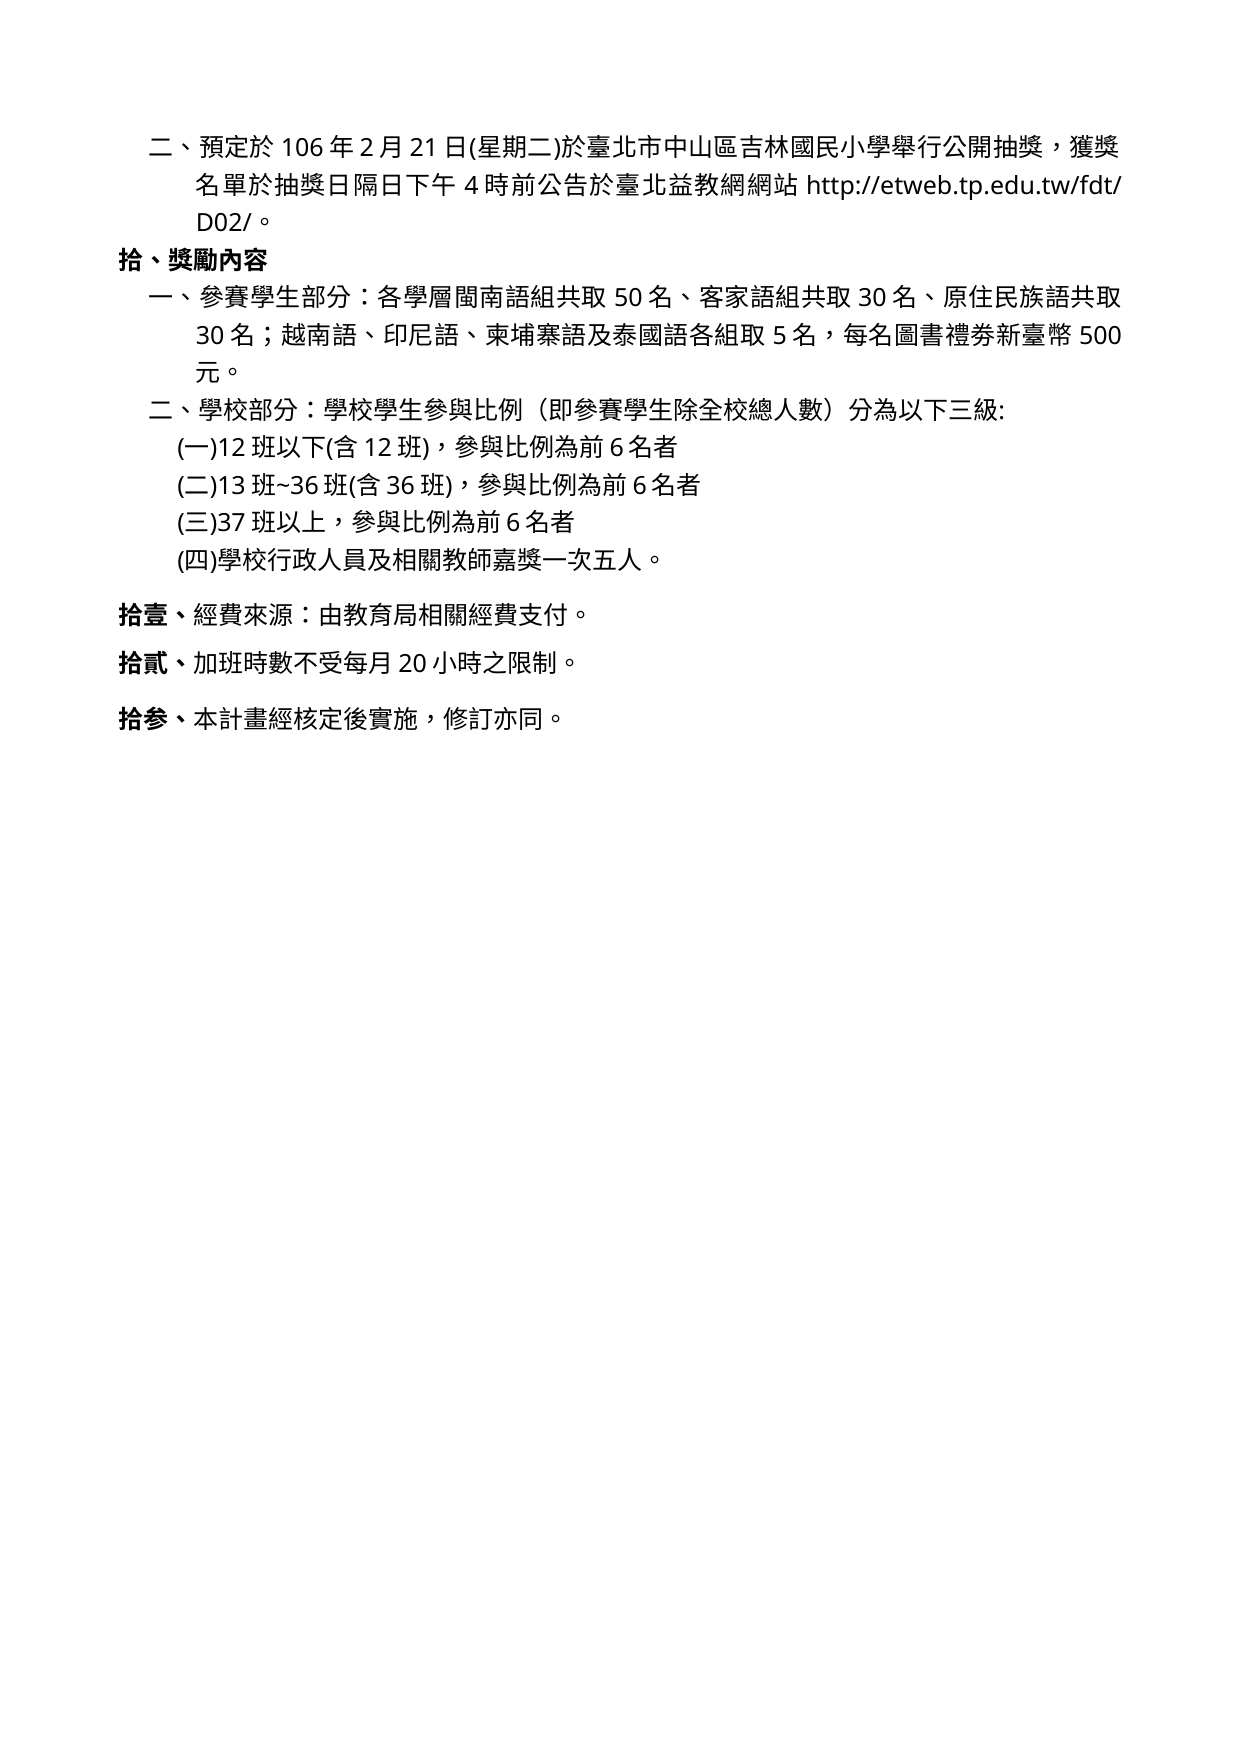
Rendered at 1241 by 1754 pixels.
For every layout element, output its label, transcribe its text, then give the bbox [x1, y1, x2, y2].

text 二、預定於106年2月21日(星期二)於臺北市中山區吉林國民小學舉行公開抽獎，獲獎名單於抽獎日隔日下午4時前公告於臺北益教網網站http://etweb.tp.edu.tw/fdt/D02/。 [148, 127, 1122, 239]
text 二、學校部分：學校學生參與比例（即參賽學生除全校總人數）分為以下三級: [148, 389, 1122, 427]
text 拾壹、經費來源：由教育局相關經費支付。 [118, 596, 1122, 632]
text (二)13班~36班(含36班)，參與比例為前6名者 [177, 464, 1122, 502]
text 拾参、本計畫經核定後實施，修訂亦同。 [118, 700, 1122, 736]
text 拾、獎勵內容 [118, 239, 1202, 277]
text 拾貳、加班時數不受每月20小時之限制。 [118, 637, 1122, 681]
text (一)12班以下(含12班)，參與比例為前6名者 [177, 427, 1122, 464]
text (四)學校行政人員及相關教師嘉獎一次五人。 [177, 539, 1122, 577]
text 一、參賽學生部分：各學層閩南語組共取50名、客家語組共取30名、原住民族語共取30名；越南語、印尼語、柬埔寨語及泰國語各組取5名，每名圖書禮劵新臺幣500元。 [148, 277, 1122, 389]
text (三)37班以上，參與比例為前6名者 [177, 502, 1122, 539]
